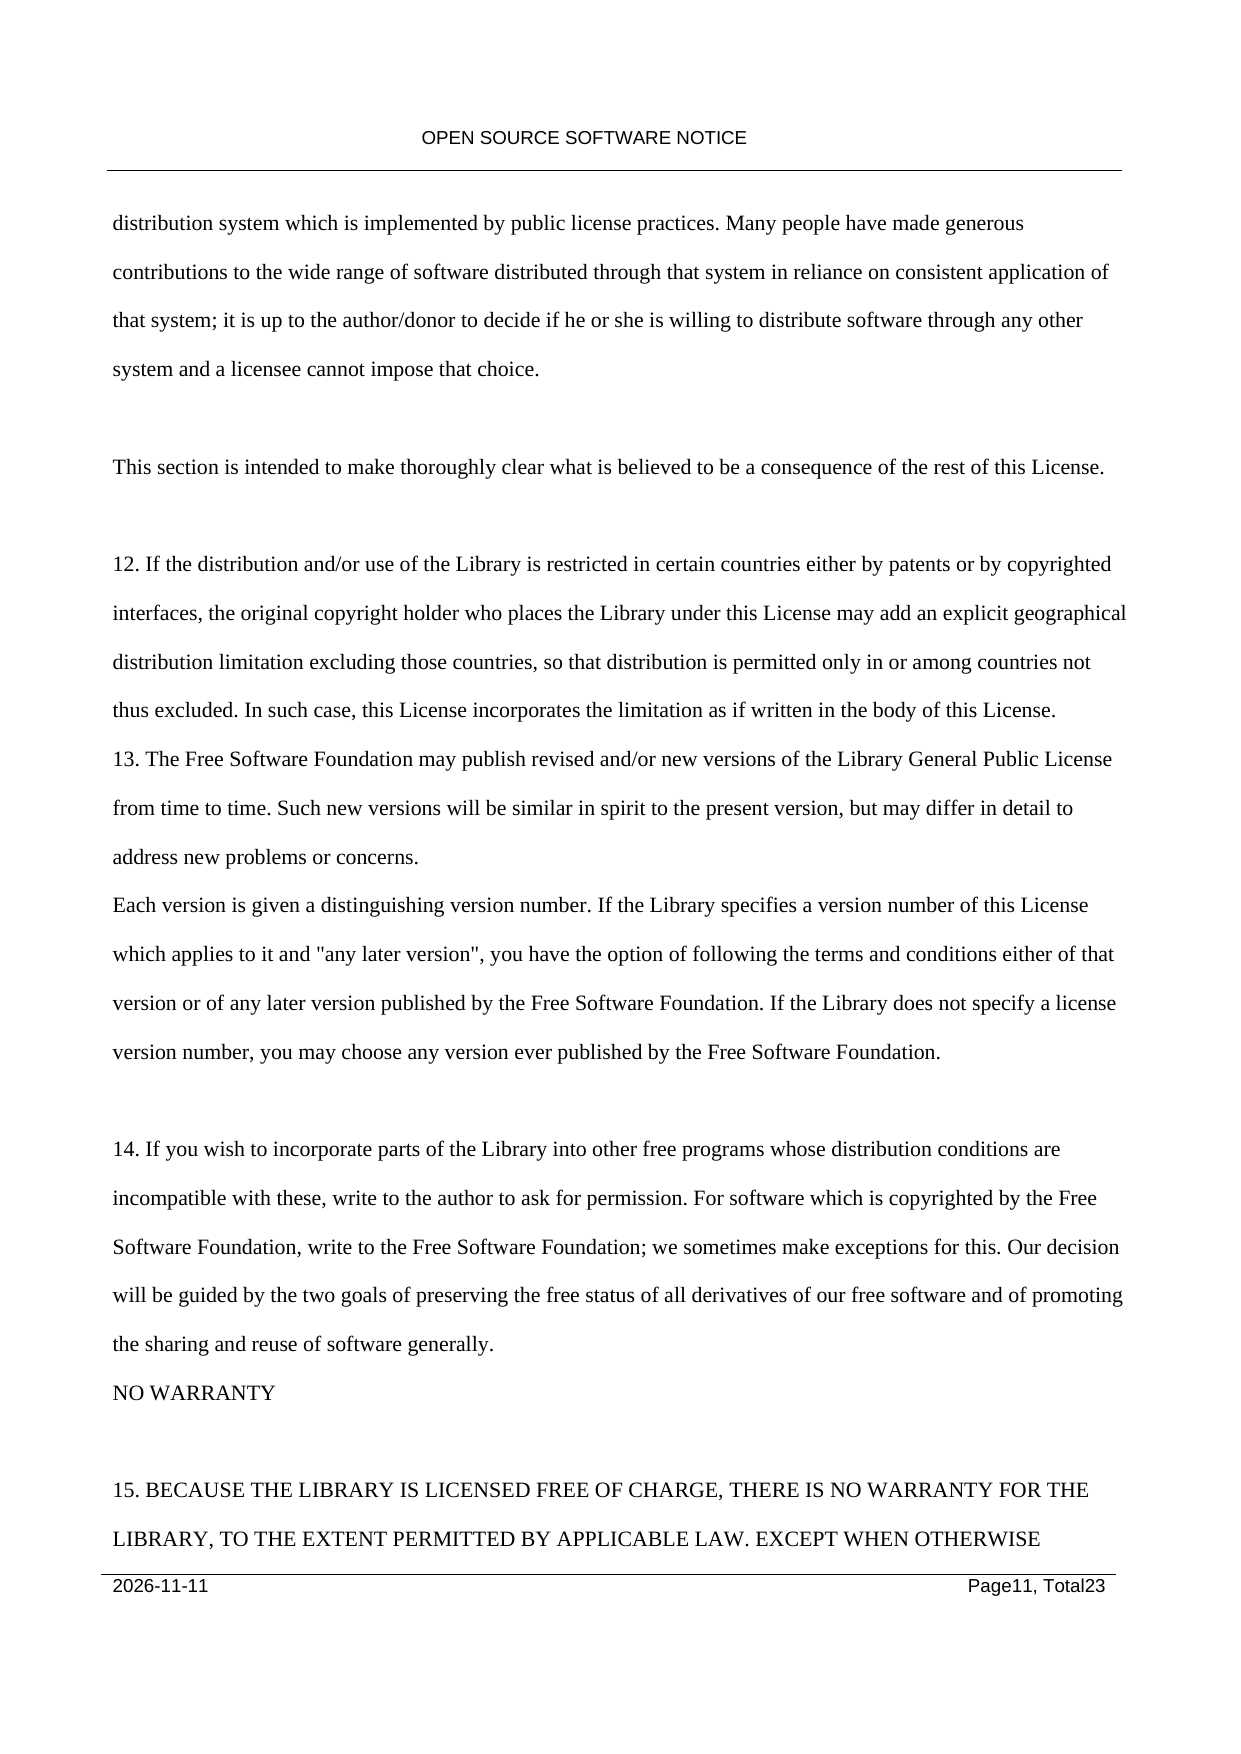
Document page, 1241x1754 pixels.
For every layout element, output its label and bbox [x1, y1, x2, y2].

text [112, 206, 1128, 1555]
